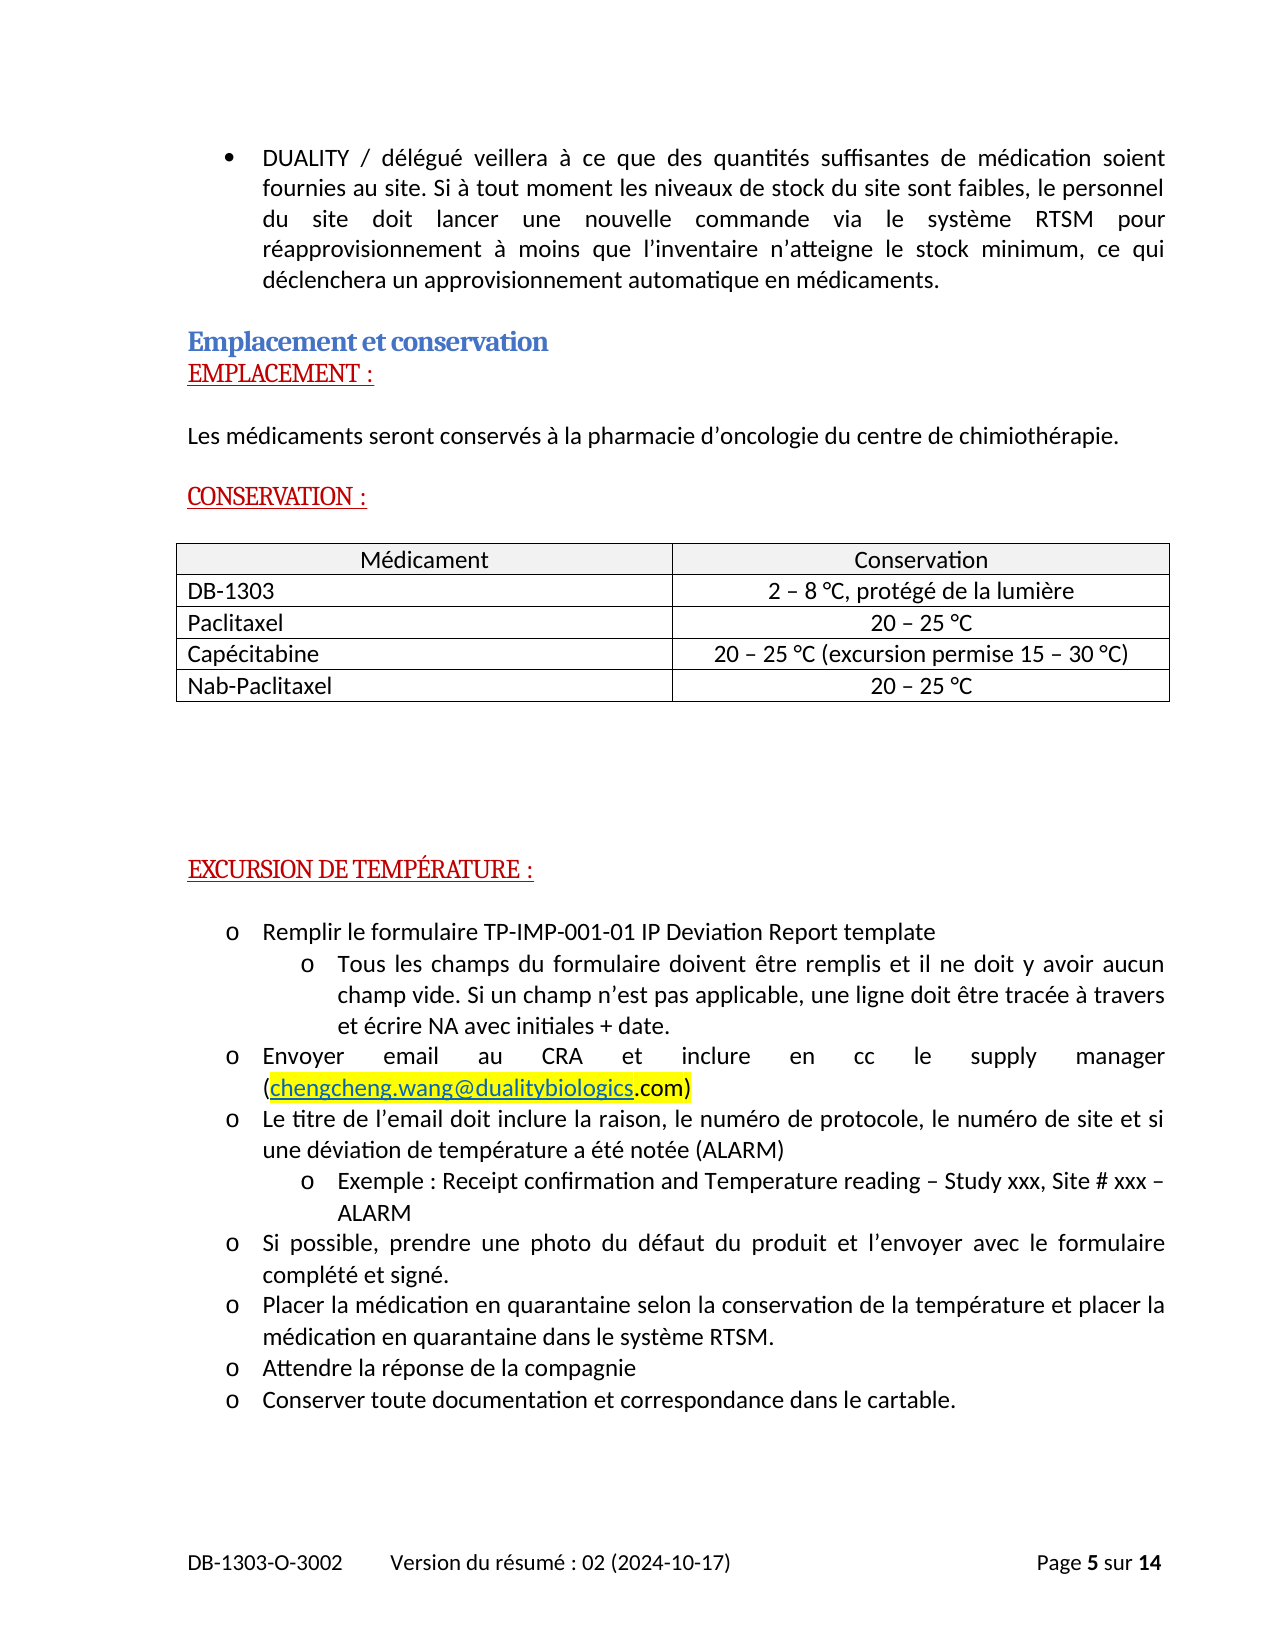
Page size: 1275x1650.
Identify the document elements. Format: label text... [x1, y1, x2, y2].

table_cell 20 – 25 °C (excursion permise 15 – 30 °C) [673, 639, 1169, 669]
text Les médicaments seront conservés à la pharmacie d’oncologie du centre de chimiothérapie. [187, 420, 1166, 451]
list Remplir le formulaire TP-IMP-001-01 IP Deviation Report template [225, 916, 1166, 948]
table_cell DB-1303 [177, 575, 672, 606]
list Si possible, prendre une photo du défaut du produit et l’envoyer avec le formulaire complété et signé. [225, 1227, 1166, 1290]
list DUALITY / délégué veillera à ce que des quantités suffisantes de médication soient fournies au site. Si à tout moment les niveaux de stock du site sont faibles, le personnel du site doit lancer une nouvelle commande via le système RTSM pour réapprovisionnement à moins que l’inventaire n’atteigne le stock minimum, ce qui déclenchera un approvisionnement automatique en médicaments. [225, 142, 1166, 294]
title EXCURSION DE TEMPÉRATURE : [187, 854, 1166, 885]
title EMPLACEMENT : [187, 358, 1166, 389]
list Conserver toute documentation et correspondance dans le cartable. [225, 1384, 1166, 1416]
table_header Conservation [673, 544, 1169, 574]
table_cell 2 – 8 °C, protégé de la lumière [673, 575, 1169, 606]
list Attendre la réponse de la compagnie [225, 1352, 1166, 1384]
list Exemple : Receipt confirmation and Temperature reading – Study xxx, Site # xxx – ALARM [300, 1165, 1166, 1227]
table_cell Nab-Paclitaxel [177, 670, 672, 701]
list Placer la médication en quarantaine selon la conservation de la température et placer la médication en quarantaine dans le système RTSM. [225, 1290, 1166, 1352]
table_cell Capécitabine [177, 639, 672, 669]
table_header Médicament [177, 544, 672, 574]
title Emplacement et conservation [187, 325, 1166, 358]
list Le titre de l’email doit inclure la raison, le numéro de protocole, le numéro de site et si une déviation de température a été notée (ALARM) [225, 1103, 1166, 1165]
table_cell 20 – 25 °C [673, 607, 1169, 637]
list Tous les champs du formulaire doivent être remplis et il ne doit y avoir aucun champ vide. Si un champ n’est pas applicable, une ligne doit être tracée à travers et écrire NA avec initiales + date. [300, 948, 1166, 1041]
title CONSERVATION : [187, 481, 1166, 512]
table_cell 20 – 25 °C [673, 670, 1169, 701]
table_cell Paclitaxel [177, 607, 672, 637]
list Envoyer email au CRA et inclure en cc le supply manager (chengcheng.wang@dualitybiologics.com) [225, 1041, 1166, 1103]
